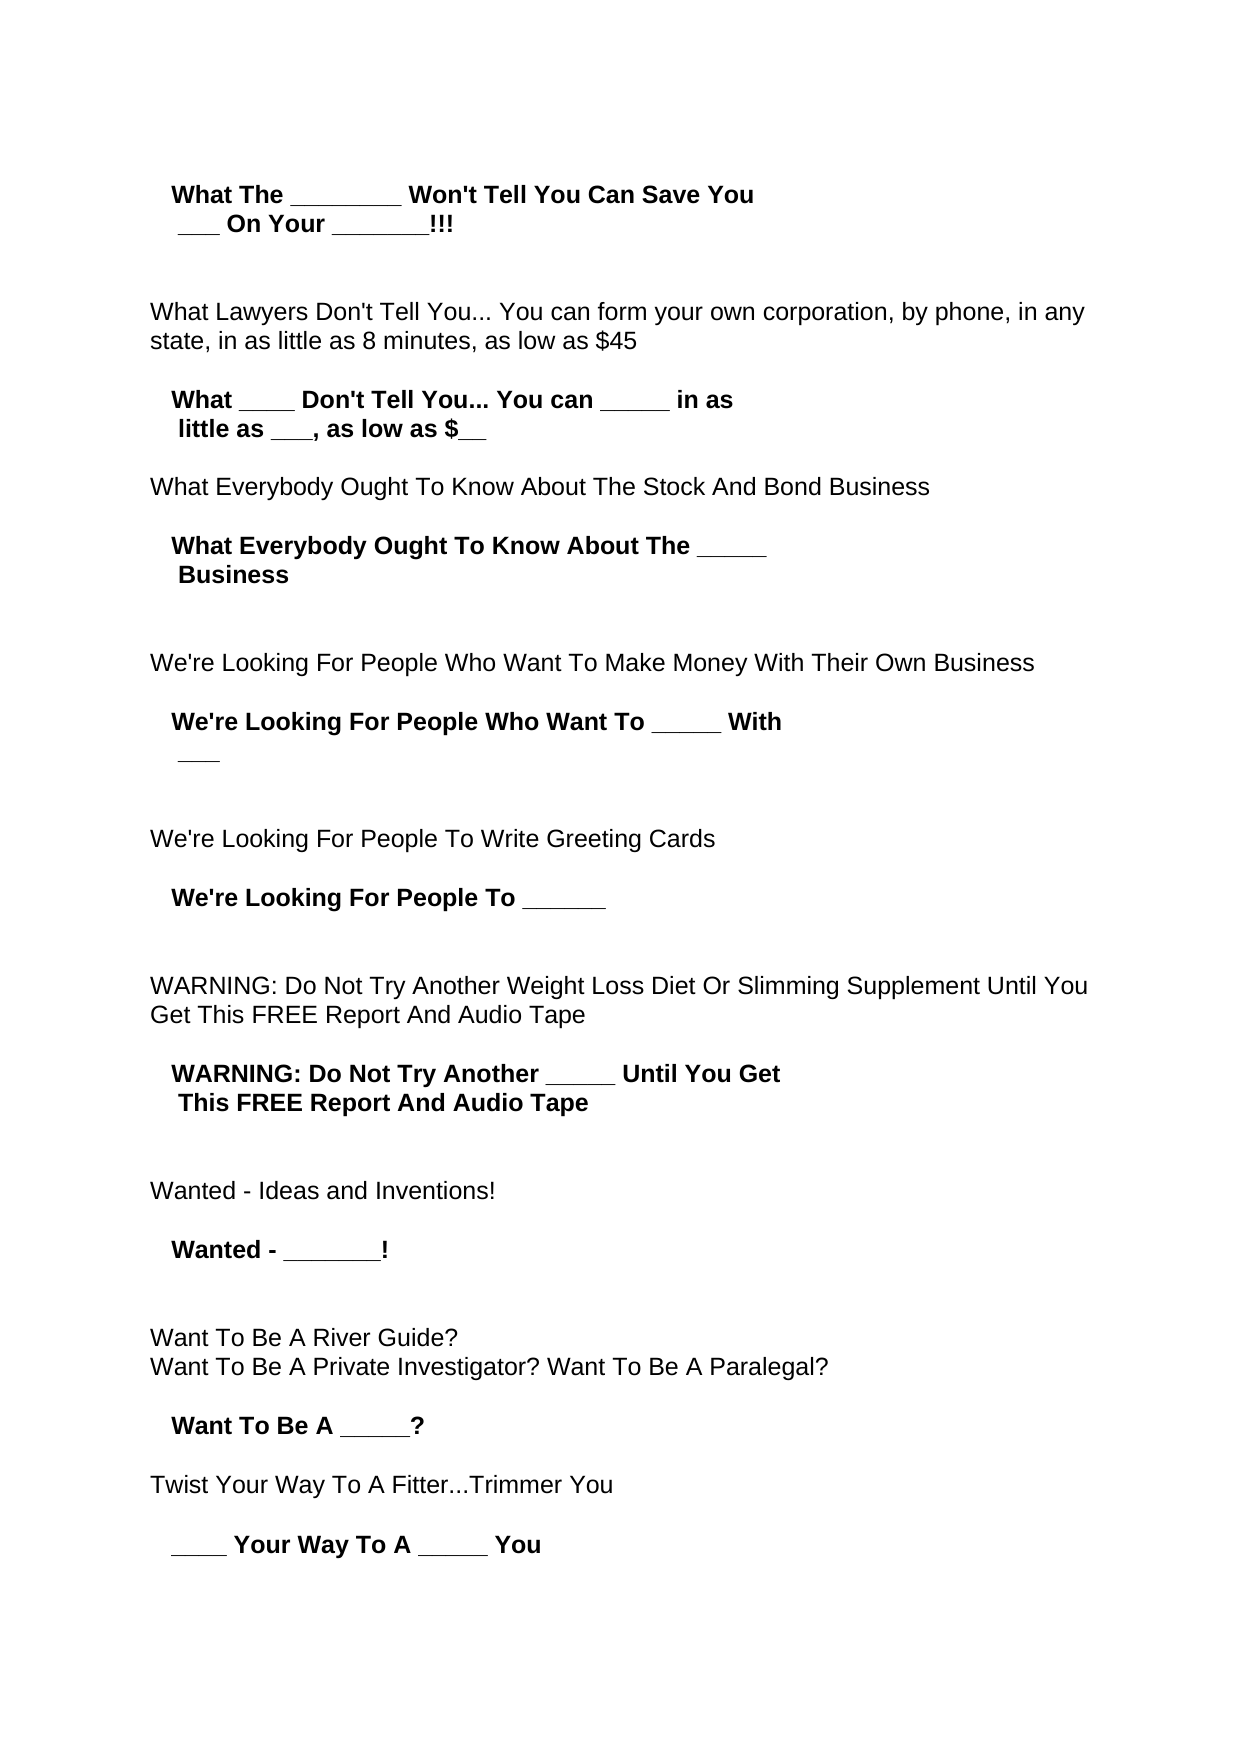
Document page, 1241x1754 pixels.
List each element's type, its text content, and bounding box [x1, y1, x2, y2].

text Want To Be A Private Investigator? Want To Be A Paralegal? [150, 1352, 1090, 1381]
text We're Looking For People To ______ [150, 883, 1090, 912]
text Twist Your Way To A Fitter...Trimmer You [150, 1470, 1090, 1499]
text What The ________ Won't Tell You Can Save You [150, 181, 1090, 209]
text This FREE Report And Audio Tape [150, 1088, 1090, 1116]
text Business [150, 559, 1090, 588]
text Want To Be A River Guide? [150, 1323, 1090, 1352]
text What Everybody Ought To Know About The _____ [150, 531, 1090, 559]
text What ____ Don't Tell You... You can _____ in as [150, 385, 1090, 414]
text Wanted - _______! [150, 1235, 1090, 1264]
text little as ___, as low as $__ [150, 414, 1090, 443]
text What Everybody Ought To Know About The Stock And Bond Business [150, 472, 1090, 500]
text ___ [150, 736, 1090, 764]
text ____ Your Way To A _____ You [150, 1529, 1090, 1558]
text Want To Be A _____? [150, 1411, 1090, 1440]
text We're Looking For People Who Want To Make Money With Their Own Business [150, 648, 1090, 676]
text Wanted - Ideas and Inventions! [150, 1176, 1090, 1204]
text We're Looking For People To Write Greeting Cards [150, 824, 1090, 852]
text ___ On Your _______!!! [150, 209, 1090, 238]
text We're Looking For People Who Want To _____ With [150, 707, 1090, 736]
text What Lawyers Don't Tell You... You can form your own corporation, by phone, in any state, in as little as 8 minutes, as low as $45 [150, 297, 1090, 355]
text WARNING: Do Not Try Another Weight Loss Diet Or Slimming Supplement Until You Get This FREE Report And Audio Tape [150, 971, 1090, 1028]
text WARNING: Do Not Try Another _____ Until You Get [150, 1059, 1090, 1088]
